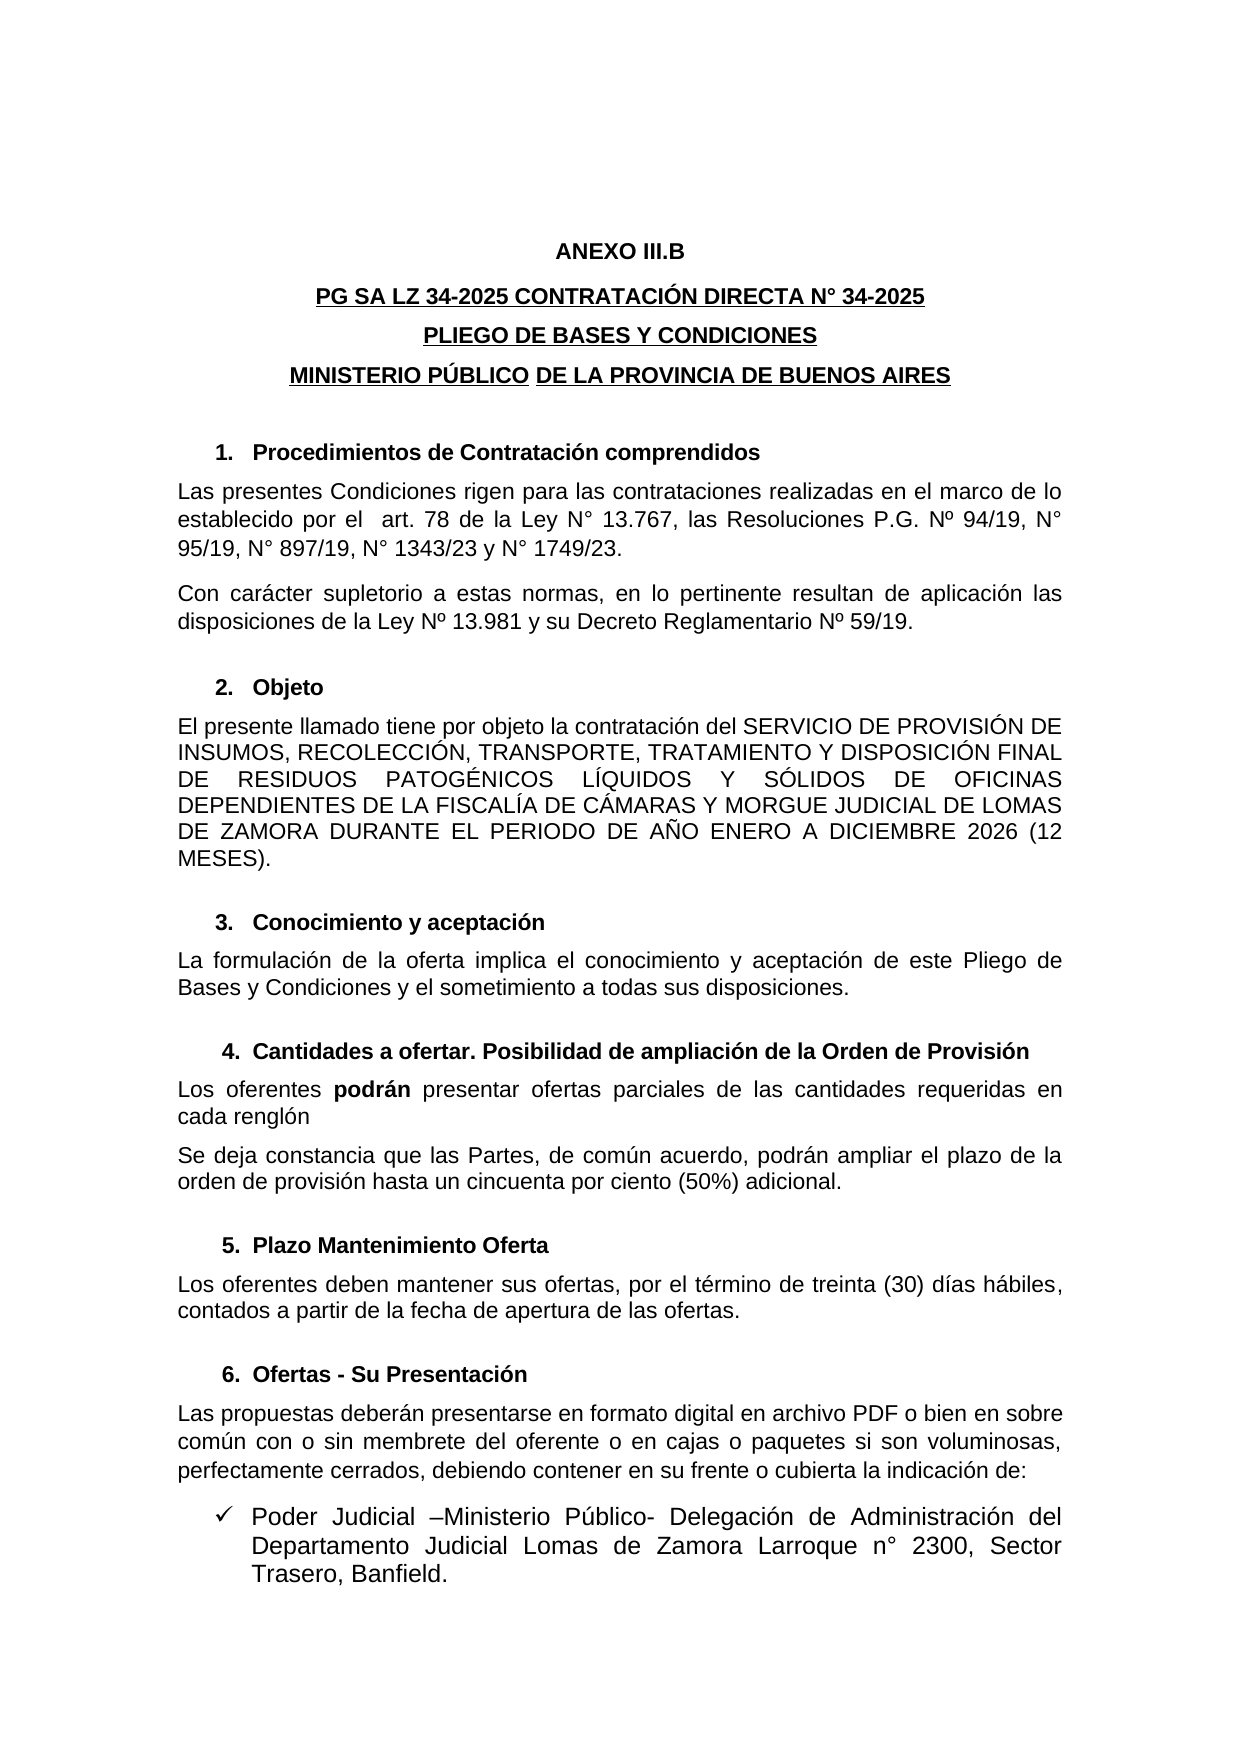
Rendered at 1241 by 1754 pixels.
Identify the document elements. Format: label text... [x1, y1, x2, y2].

text Se deja constancia que las Partes, de común acuerdo, podrán ampliar el plazo de la orden de provisión hasta un cincuenta por ciento (50%) adicional. [177, 1142, 1063, 1194]
text ANEXO III.B [177, 238, 1063, 264]
list Poder Judicial –Ministerio Público- Delegación de Administración del Departamento Judicial Lomas de Zamora Larroque n° 2300, Sector Trasero, Banfield. [213, 1502, 1063, 1588]
subtitle Objeto [215, 674, 1063, 700]
text Las propuestas deberán presentarse en formato digital en archivo PDF o bien en sobre común con o sin membrete del oferente o en cajas o paquetes si son voluminosas, perfectamente cerrados, debiendo contener en su frente o cubierta la indicación de: [177, 1400, 1063, 1483]
text La formulación de la oferta implica el conocimiento y aceptación de este Pliego de Bases y Condiciones y el sometimiento a todas sus disposiciones. [177, 947, 1063, 1000]
subtitle Ofertas - Su Presentación [222, 1361, 1063, 1387]
subtitle MINISTERIO PÚBLICO DE BUENOS AIRES [177, 362, 1063, 388]
text Con carácter supletorio a estas normas, en lo pertinente resultan de aplicación las disposiciones de la Ley Nº 13.981 y su Decreto Reglamentario Nº 59/19. [177, 580, 1063, 634]
text Los oferentes podrán presentar ofertas parciales de las cantidades requeridas en cada renglón [177, 1076, 1063, 1129]
subtitle Cantidades a ofertar. Posibilidad de ampliación de la Orden de Provisión [222, 1038, 1063, 1064]
subtitle Plazo Mantenimiento Oferta [222, 1232, 1063, 1258]
subtitle Procedimientos de Contratación comprendidos [215, 439, 1063, 465]
subtitle PG SA LZ 34-2025 CONTRATACIÓN DIRECTA N° 34-2025 [177, 283, 1063, 309]
text El presente llamado tiene por objeto la contratación del SERVICIO DE PROVISIÓN DE INSUMOS, RECOLECCIÓN, TRANSPORTE, TRATAMIENTO Y DISPOSICIÓN FINAL DE RESIDUOS PATOGÉNICOS LÍQUIDOS Y SÓLIDOS DE OFICINAS DEPENDIENTES DE LA FISCALÍA DE CÁMARAS Y MORGUE JUDICIAL DE LOMAS DE ZAMORA DURANTE EL PERIODO DE AÑO ENERO A DICIEMBRE 2026 (12 MESES). [177, 713, 1063, 871]
text Las presentes Condiciones rigen para las contrataciones realizadas en el marco de lo establecido por el art. 78 de la Ley N° 13.767, las Resoluciones P.G. Nº 94/19, N° 95/19, N° 897/19, N° 1343/23 y N° 1749/23. [177, 478, 1063, 561]
subtitle PLIEGO DE BASES Y CONDICIONES [177, 322, 1063, 349]
text Los oferentes deben mantener sus ofertas, por el término de treinta (30) días hábiles, contados a partir de la fecha de apertura de las ofertas. [177, 1271, 1063, 1323]
subtitle Conocimiento y aceptación [215, 908, 1063, 935]
